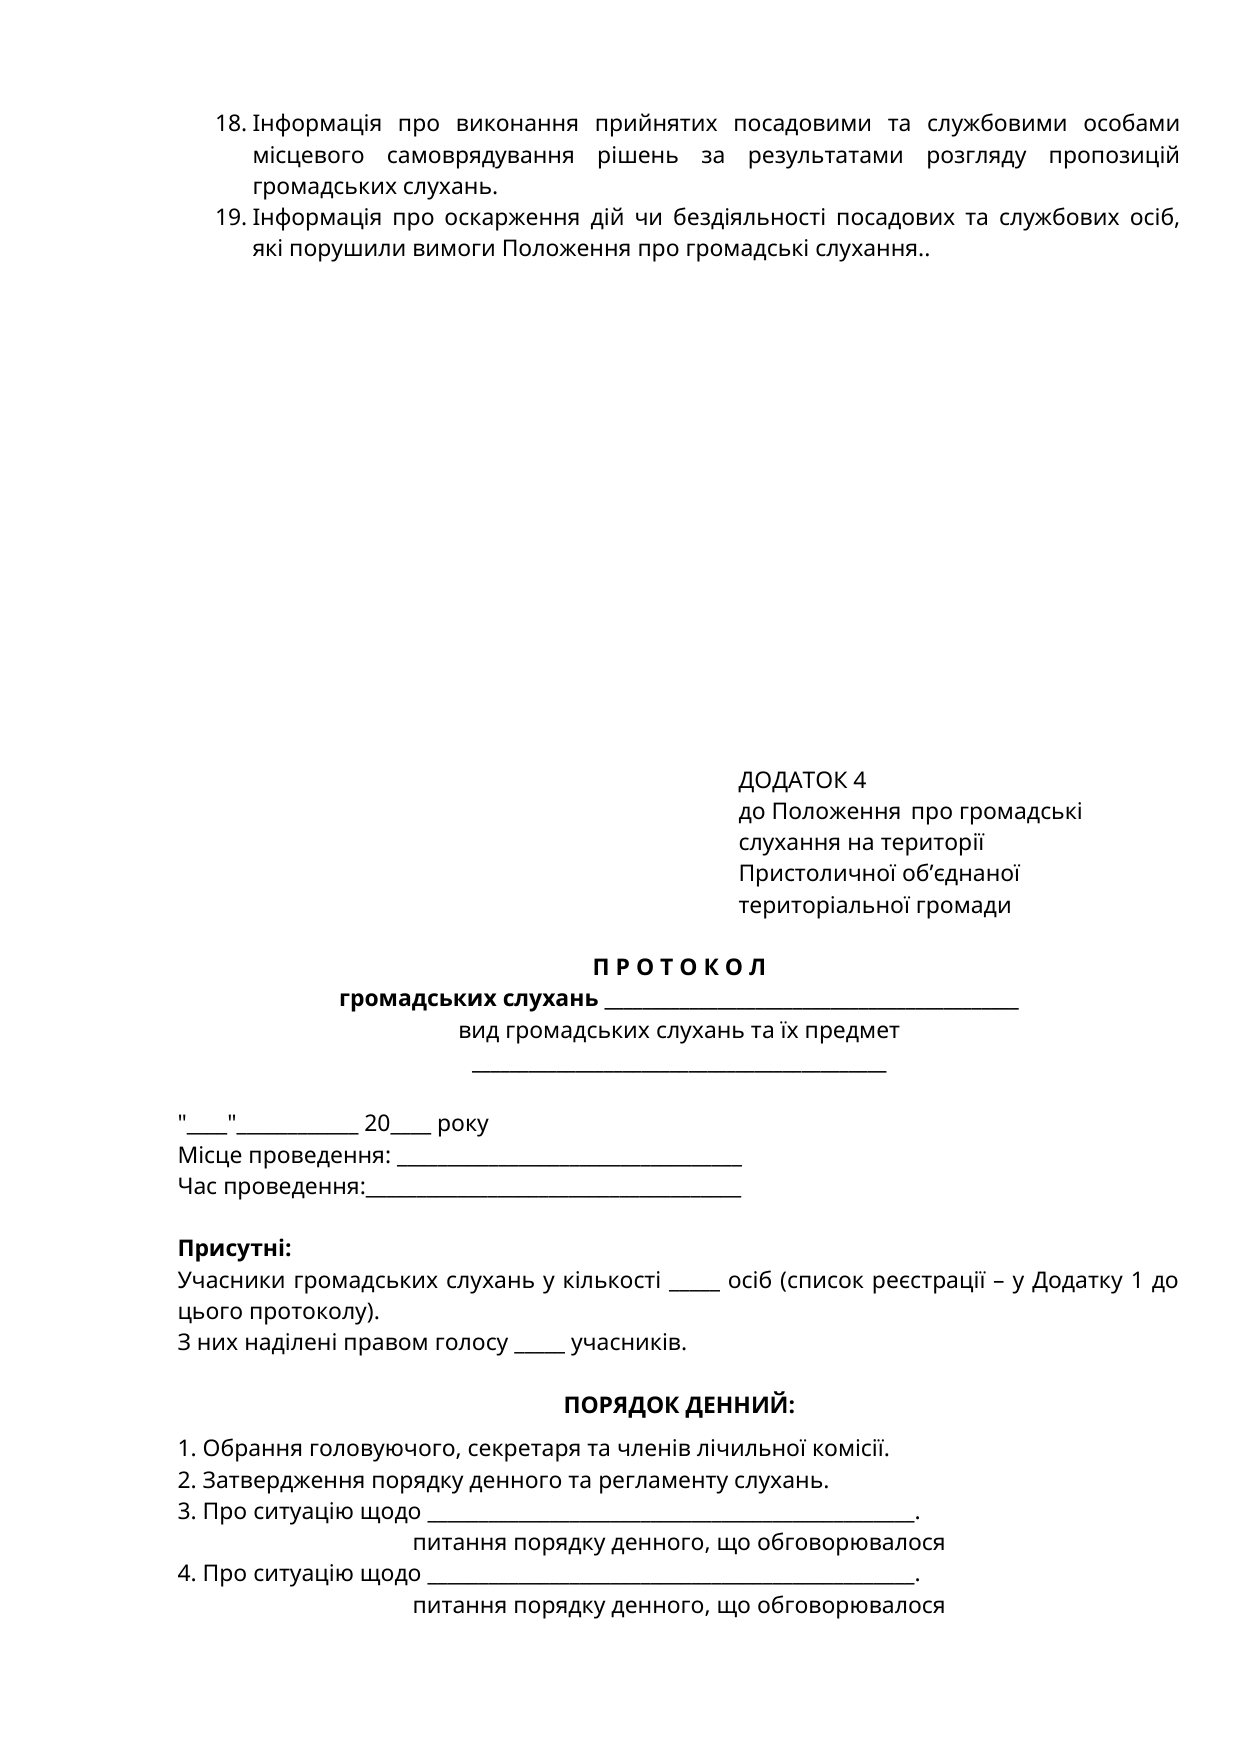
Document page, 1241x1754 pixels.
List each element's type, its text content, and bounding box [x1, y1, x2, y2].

text "____"____________ 20____ року [177, 1107, 1181, 1139]
text П Р О Т О К О Л [177, 951, 1181, 982]
text 1. Обрання головуючого, секретаря та членів лічильної комісії. [177, 1432, 1181, 1464]
text ____________________________________________ [177, 1045, 1181, 1076]
text слухання на території [177, 826, 1181, 857]
text ПОРЯДОК ДЕННИЙ: [177, 1389, 1181, 1420]
text територіальної громади [177, 889, 1181, 920]
text громадських слухань ____________________________________________ [177, 982, 1181, 1014]
text 3. Про ситуацію щодо ________________________________________________. [177, 1495, 1181, 1526]
list Інформація про виконання прийнятих посадовими та службовими особами місцевого самоврядування рішень за результатами розгляду пропозицій громадських слухань. [215, 107, 1181, 201]
text 2. Затвердження порядку денного та регламенту слухань. [177, 1464, 1181, 1495]
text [177, 1589, 1181, 1620]
text Пристоличної об’єднаної [177, 857, 1181, 889]
text ДОДАТОК 4 [177, 764, 1181, 795]
text З них наділені правом голосу _____ учасників. [177, 1326, 1181, 1357]
text Час проведення:_____________________________________ [177, 1170, 1181, 1201]
text Учасники громадських слухань у кількості _____ осіб (список реєстрації – у Додатку 1 до цього протоколу). [177, 1264, 1181, 1326]
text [177, 1526, 1181, 1557]
text до Положення про громадські [177, 795, 1181, 826]
text вид громадських слухань та їх предмет [177, 1014, 1181, 1045]
list Інформація про оскарження дій чи бездіяльності посадових та службових осіб, які порушили вимоги Положення про громадські слухання.. [215, 201, 1181, 264]
text Місце проведення: __________________________________ [177, 1139, 1181, 1170]
text 4. Про ситуацію щодо ________________________________________________. [177, 1557, 1181, 1589]
text Присутні: [177, 1232, 1181, 1264]
